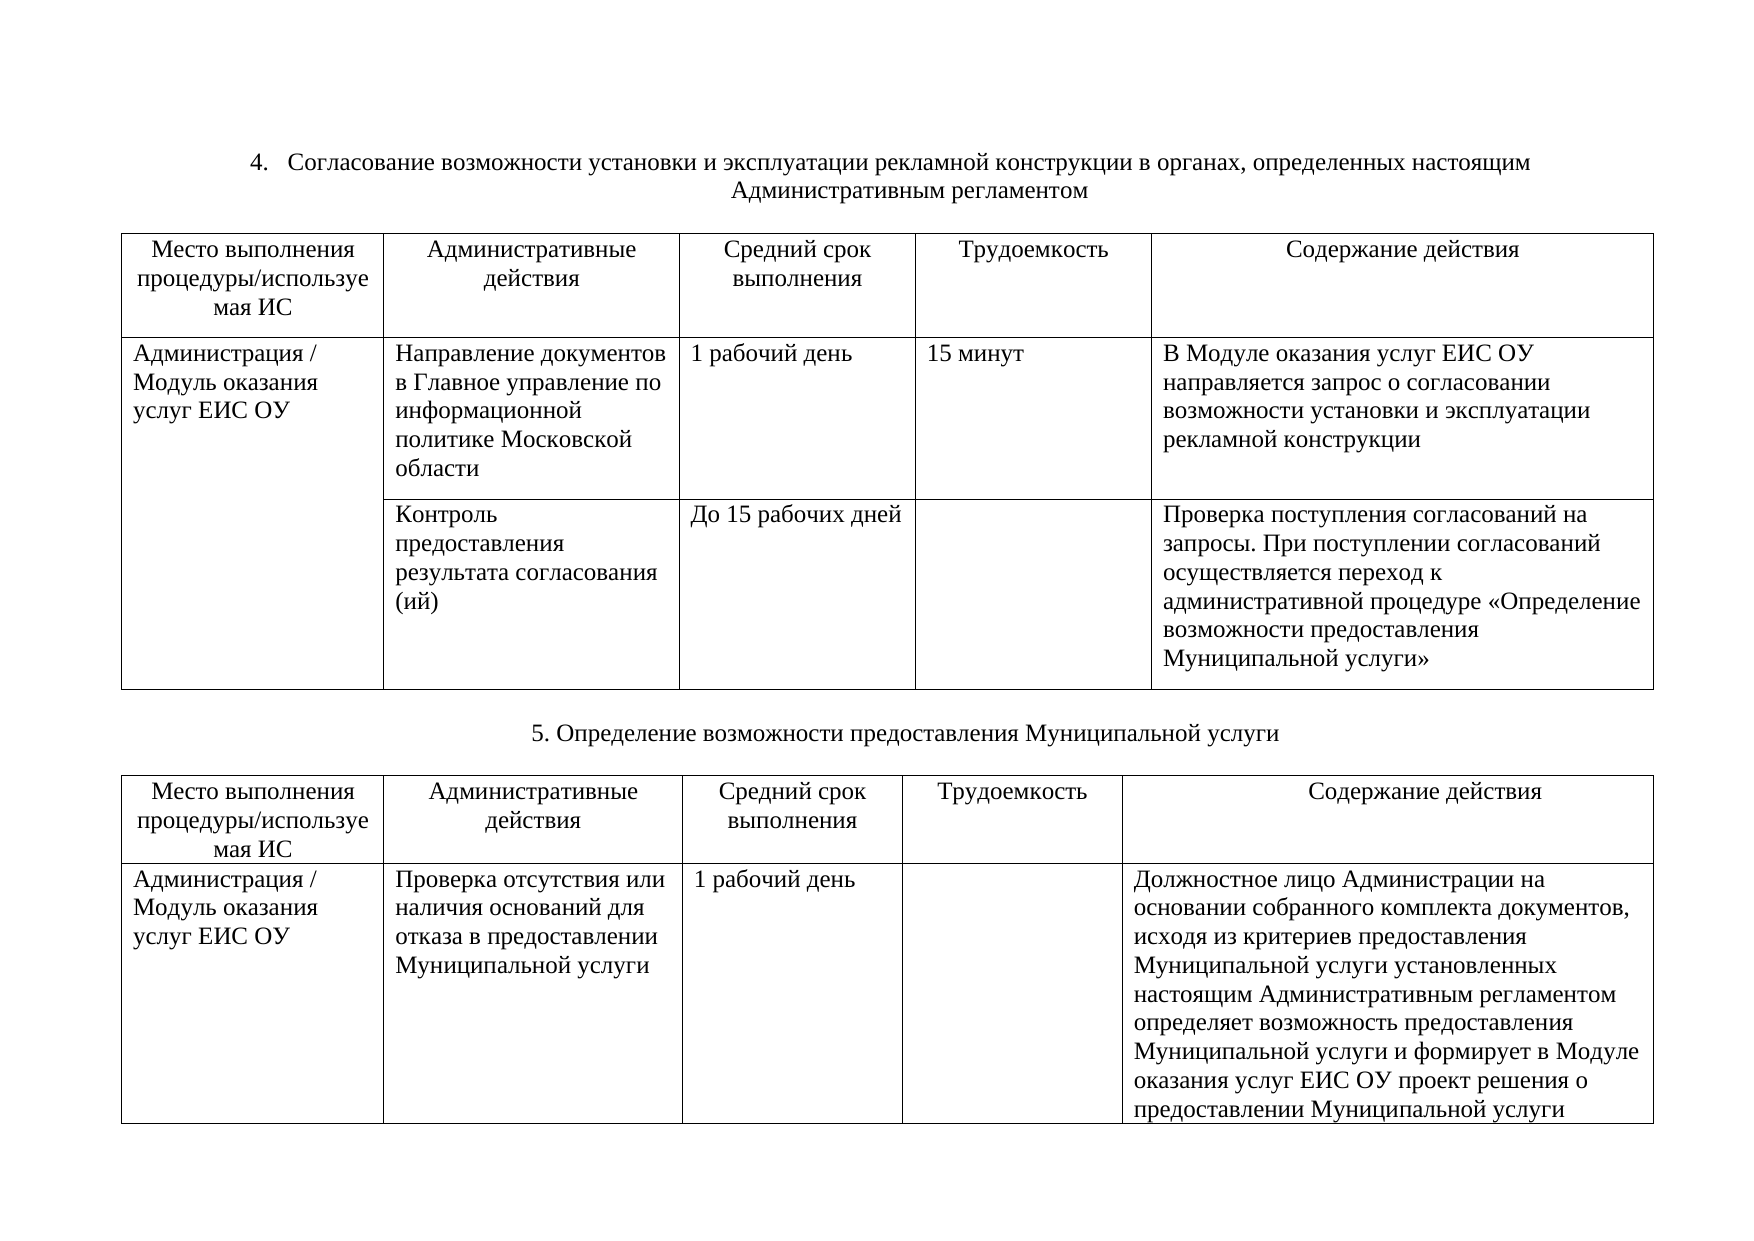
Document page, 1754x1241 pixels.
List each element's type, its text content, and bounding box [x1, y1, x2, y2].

table_cell Администрация / Модуль оказания услуг ЕИС ОУ [122, 864, 383, 1122]
table_cell 15 минут [916, 338, 1151, 498]
table_cell Проверка отсутствия или наличия оснований для отказа в предоставлении Муниципальной услуги [384, 864, 682, 1122]
table_header Содержание действия [1123, 776, 1653, 863]
list Согласование возможности установки и эксплуатации рекламной конструкции в органах, определенных настоящим Административным регламентом [177, 147, 1604, 204]
table_cell Администрация / Модуль оказания услуг ЕИС ОУ [122, 338, 383, 689]
table_header Место выполнения процедуры/используемая ИС [122, 776, 383, 863]
table_header Средний срок выполнения [683, 776, 902, 863]
table_cell В Модуле оказания услуг ЕИС ОУ направляется запрос о согласовании возможности установки и эксплуатации рекламной конструкции [1152, 338, 1653, 498]
table_cell 1 рабочий день [683, 864, 902, 1122]
table_cell Должностное лицо Администрации на основании собранного комплекта документов, исходя из критериев предоставления Муниципальной услуги установленных настоящим Административным регламентом определяет возможность предоставления Муниципальной услуги и формирует в Модуле оказания услуг ЕИС ОУ проект решения о предоставлении Муниципальной услуги [1123, 864, 1653, 1122]
table_cell 1 рабочий день [680, 338, 915, 498]
table_header Трудоемкость [903, 776, 1122, 863]
table_header Административные действия [384, 776, 682, 863]
table_cell Проверка поступления согласований на запросы. При поступлении согласований осуществляется переход к административной процедуре «Определение возможности предоставления Муниципальной услуги» [1152, 500, 1653, 689]
table_header Место выполнения процедуры/используемая ИС [122, 234, 383, 337]
table_cell Направление документов в Главное управление по информационной политике Московской области [384, 338, 679, 498]
table_header Административные действия [384, 234, 679, 337]
table_header Средний срок выполнения [680, 234, 915, 337]
text 5. Определение возможности предоставления Муниципальной услуги [133, 718, 1604, 747]
table_cell До 15 рабочих дней [680, 500, 915, 689]
table_header Трудоемкость [916, 234, 1151, 337]
table_header Содержание действия [1152, 234, 1653, 337]
table_cell [916, 500, 1151, 689]
table_cell [903, 864, 1122, 1122]
table_cell Контроль предоставления результата согласования (ий) [384, 500, 679, 689]
